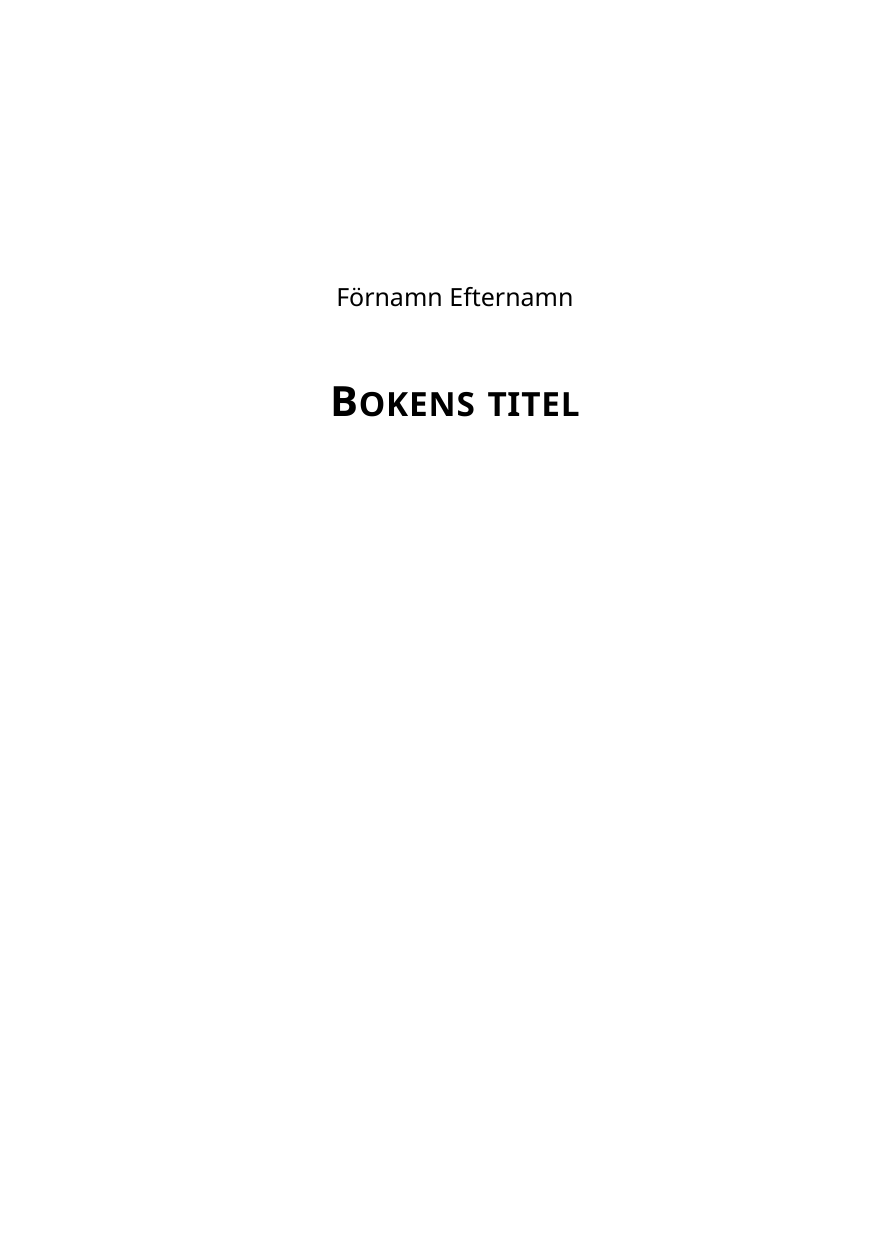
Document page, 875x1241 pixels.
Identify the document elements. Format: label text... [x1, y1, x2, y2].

text Förnamn Efternamn [130, 279, 779, 313]
title Bokens titel [130, 372, 779, 429]
